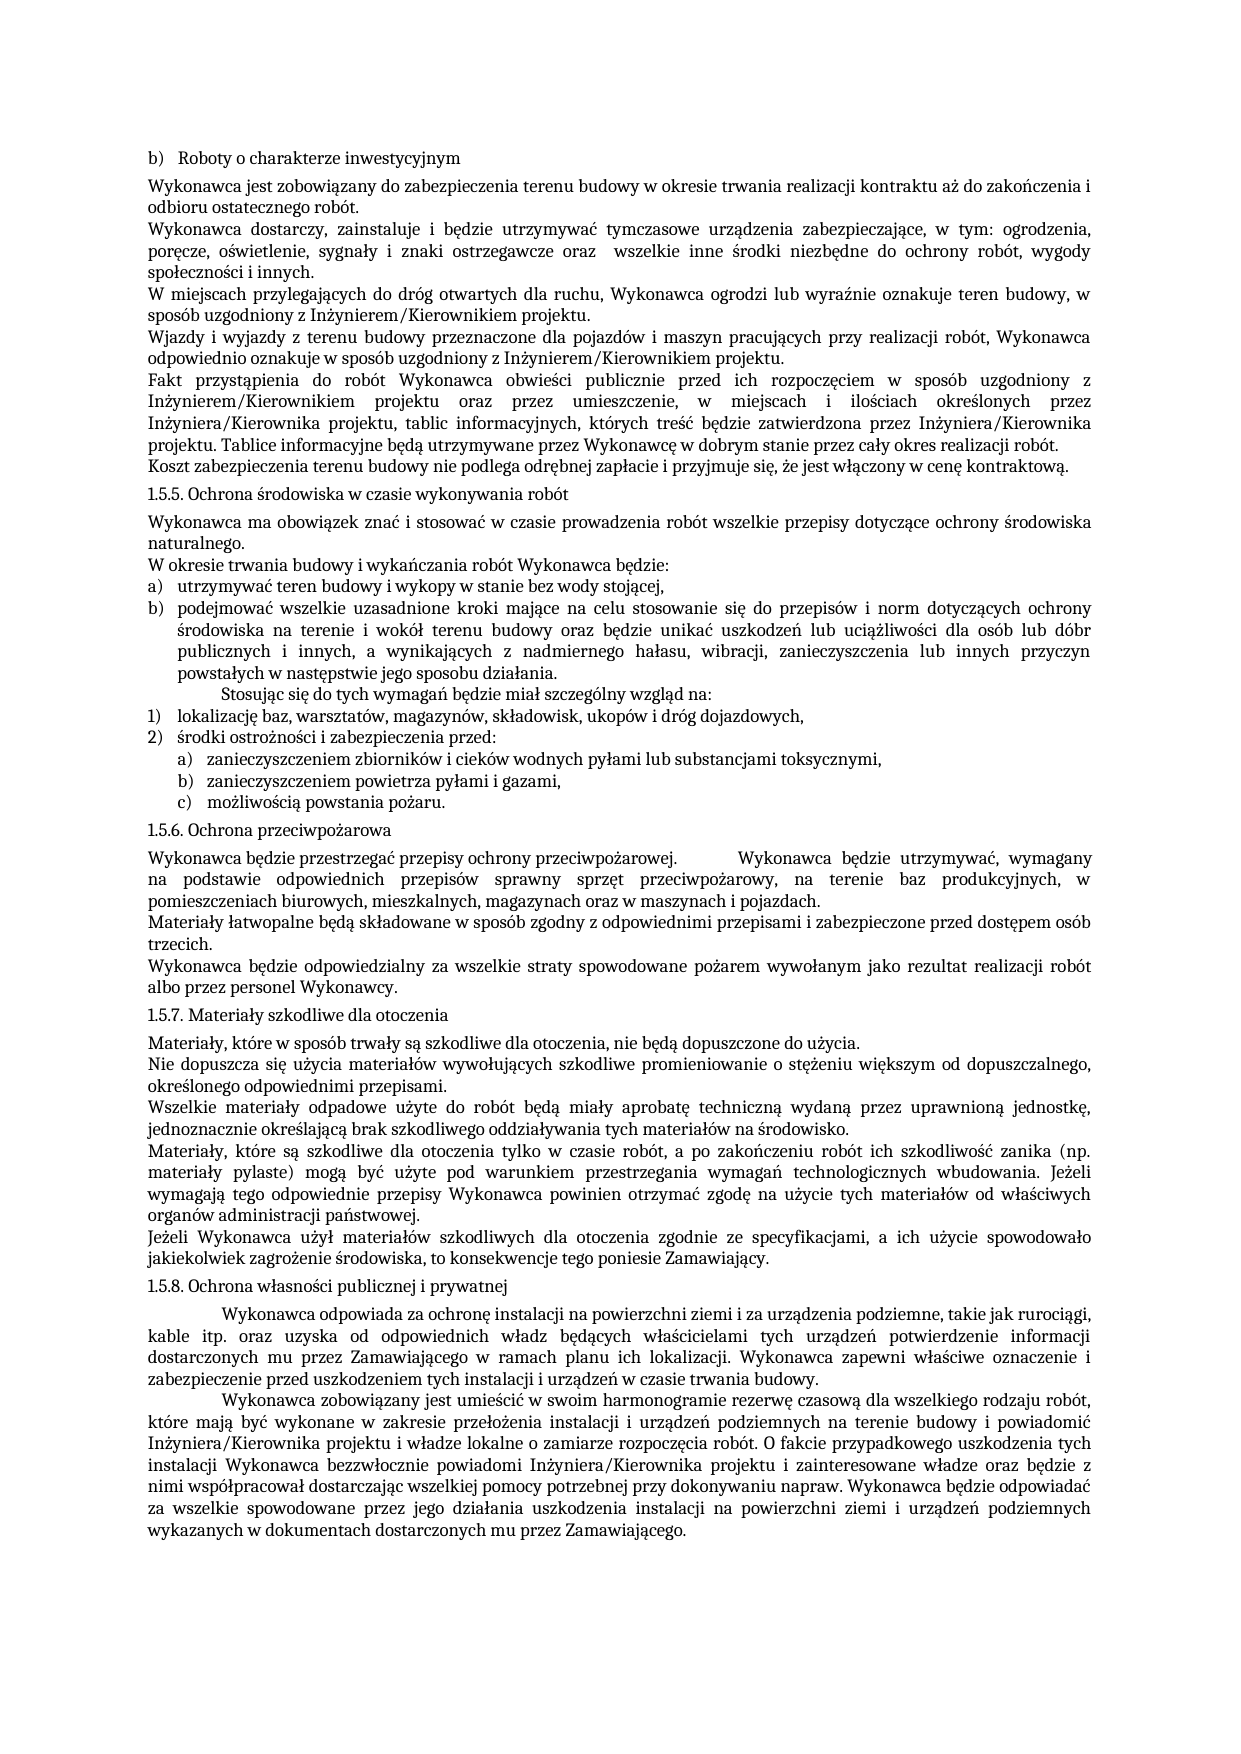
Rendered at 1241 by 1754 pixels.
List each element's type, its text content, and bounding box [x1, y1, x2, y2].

text Wszelkie materiały odpadowe użyte do robót będą miały aprobatę techniczną wydaną przez uprawnioną jednostkę, jednoznacznie określającą brak szkodliwego oddziaływania tych materiałów na środowisko. [148, 1097, 1093, 1140]
list Roboty o charakterze inwestycyjnym [148, 148, 1093, 169]
text Koszt zabezpieczenia terenu budowy nie podlega odrębnej zapłacie i przyjmuje się, że jest włączony w cenę kontraktową. [148, 456, 1093, 477]
text W miejscach przylegających do dróg otwartych dla ruchu, Wykonawca ogrodzi lub wyraźnie oznakuje teren budowy, w sposób uzgodniony z Inżynierem/Kierownikiem projektu. [148, 283, 1093, 326]
list utrzymywać teren budowy i wykopy w stanie bez wody stojącej, [148, 576, 1093, 598]
text Stosując się do tych wymagań będzie miał szczególny wzgląd na: [177, 684, 1093, 705]
text Jeżeli Wykonawca użył materiałów szkodliwych dla otoczenia zgodnie ze specyfikacjami, a ich użycie spowodowało jakiekolwiek zagrożenie środowiska, to konsekwencje tego poniesie Zamawiający. [148, 1226, 1093, 1269]
text Materiały, które w sposób trwały są szkodliwe dla otoczenia, nie będą dopuszczone do użycia. [148, 1032, 1093, 1054]
text Nie dopuszcza się użycia materiałów wywołujących szkodliwe promieniowanie o stężeniu większym od dopuszczalnego, określonego odpowiednimi przepisami. [148, 1054, 1093, 1097]
text Materiały, które są szkodliwe dla otoczenia tylko w czasie robót, a po zakończeniu robót ich szkodliwość zanika (np. materiały pylaste) mogą być użyte pod warunkiem przestrzegania wymagań technologicznych wbudowania. Jeżeli wymagają tego odpowiednie przepisy Wykonawca powinien otrzymać zgodę na użycie tych materiałów od właściwych organów administracji państwowej. [148, 1140, 1093, 1226]
text 1.5.8. Ochrona własności publicznej i prywatnej [148, 1276, 1093, 1297]
text 1.5.5. Ochrona środowiska w czasie wykonywania robót [148, 483, 1093, 505]
text Wykonawca zobowiązany jest umieścić w swoim harmonogramie rezerwę czasową dla wszelkiego rodzaju robót, które mają być wykonane w zakresie przełożenia instalacji i urządzeń podziemnych na terenie budowy i powiadomić Inżyniera/Kierownika projektu i władze lokalne o zamiarze rozpoczęcia robót. O fakcie przypadkowego uszkodzenia tych instalacji Wykonawca bezzwłocznie powiadomi Inżyniera/Kierownika projektu i zainteresowane władze oraz będzie z nimi współpracował dostarczając wszelkiej pomocy potrzebnej przy dokonywaniu napraw. Wykonawca będzie odpowiadać za wszelkie spowodowane przez jego działania uszkodzenia instalacji na powierzchni ziemi i urządzeń podziemnych wykazanych w dokumentach dostarczonych mu przez Zamawiającego. [148, 1390, 1093, 1541]
text Wykonawca dostarczy, zainstaluje i będzie utrzymywać tymczasowe urządzenia zabezpieczające, w tym: ogrodzenia, poręcze, oświetlenie, sygnały i znaki ostrzegawcze oraz wszelkie inne środki niezbędne do ochrony robót, wygody społeczności i innych. [148, 218, 1093, 283]
text Wykonawca odpowiada za ochronę instalacji na powierzchni ziemi i za urządzenia podziemne, takie jak rurociągi, kable itp. oraz uzyska od odpowiednich władz będących właścicielami tych urządzeń potwierdzenie informacji dostarczonych mu przez Zamawiającego w ramach planu ich lokalizacji. Wykonawca zapewni właściwe oznaczenie i zabezpieczenie przed uszkodzeniem tych instalacji i urządzeń w czasie trwania budowy. [148, 1303, 1093, 1390]
text 1.5.6. Ochrona przeciwpożarowa [148, 819, 1093, 841]
list lokalizację baz, warsztatów, magazynów, składowisk, ukopów i dróg dojazdowych, [148, 705, 1093, 727]
list środki ostrożności i zabezpieczenia przed: [148, 727, 1093, 748]
list podejmować wszelkie uzasadnione kroki mające na celu stosowanie się do przepisów i norm dotyczących ochrony środowiska na terenie i wokół terenu budowy oraz będzie unikać uszkodzeń lub uciążliwości dla osób lub dóbr publicznych i innych, a wynikających z nadmiernego hałasu, wibracji, zanieczyszczenia lub innych przyczyn powstałych w następstwie jego sposobu działania. [148, 598, 1093, 684]
text Wykonawca będzie przestrzegać przepisy ochrony przeciwpożarowej. Wykonawca będzie utrzymywać, wymagany na podstawie odpowiednich przepisów sprawny sprzęt przeciwpożarowy, na terenie baz produkcyjnych, w pomieszczeniach biurowych, mieszkalnych, magazynach oraz w maszynach i pojazdach. [148, 847, 1093, 912]
text Wykonawca jest zobowiązany do zabezpieczenia terenu budowy w okresie trwania realizacji kontraktu aż do zakończenia i odbioru ostatecznego robót. [148, 175, 1093, 218]
text Wjazdy i wyjazdy z terenu budowy przeznaczone dla pojazdów i maszyn pracujących przy realizacji robót, Wykonawca odpowiednio oznakuje w sposób uzgodniony z Inżynierem/Kierownikiem projektu. [148, 326, 1093, 369]
text W okresie trwania budowy i wykańczania robót Wykonawca będzie: [148, 554, 1093, 576]
list zanieczyszczeniem zbiorników i cieków wodnych pyłami lub substancjami toksycznymi, [177, 748, 1093, 770]
text Wykonawca będzie odpowiedzialny za wszelkie straty spowodowane pożarem wywołanym jako rezultat realizacji robót albo przez personel Wykonawcy. [148, 955, 1093, 998]
text 1.5.7. Materiały szkodliwe dla otoczenia [148, 1004, 1093, 1026]
list zanieczyszczeniem powietrza pyłami i gazami, [177, 770, 1093, 792]
list możliwością powstania pożaru. [177, 792, 1093, 813]
text Materiały łatwopalne będą składowane w sposób zgodny z odpowiednimi przepisami i zabezpieczone przed dostępem osób trzecich. [148, 912, 1093, 955]
text Wykonawca ma obowiązek znać i stosować w czasie prowadzenia robót wszelkie przepisy dotyczące ochrony środowiska naturalnego. [148, 511, 1093, 554]
